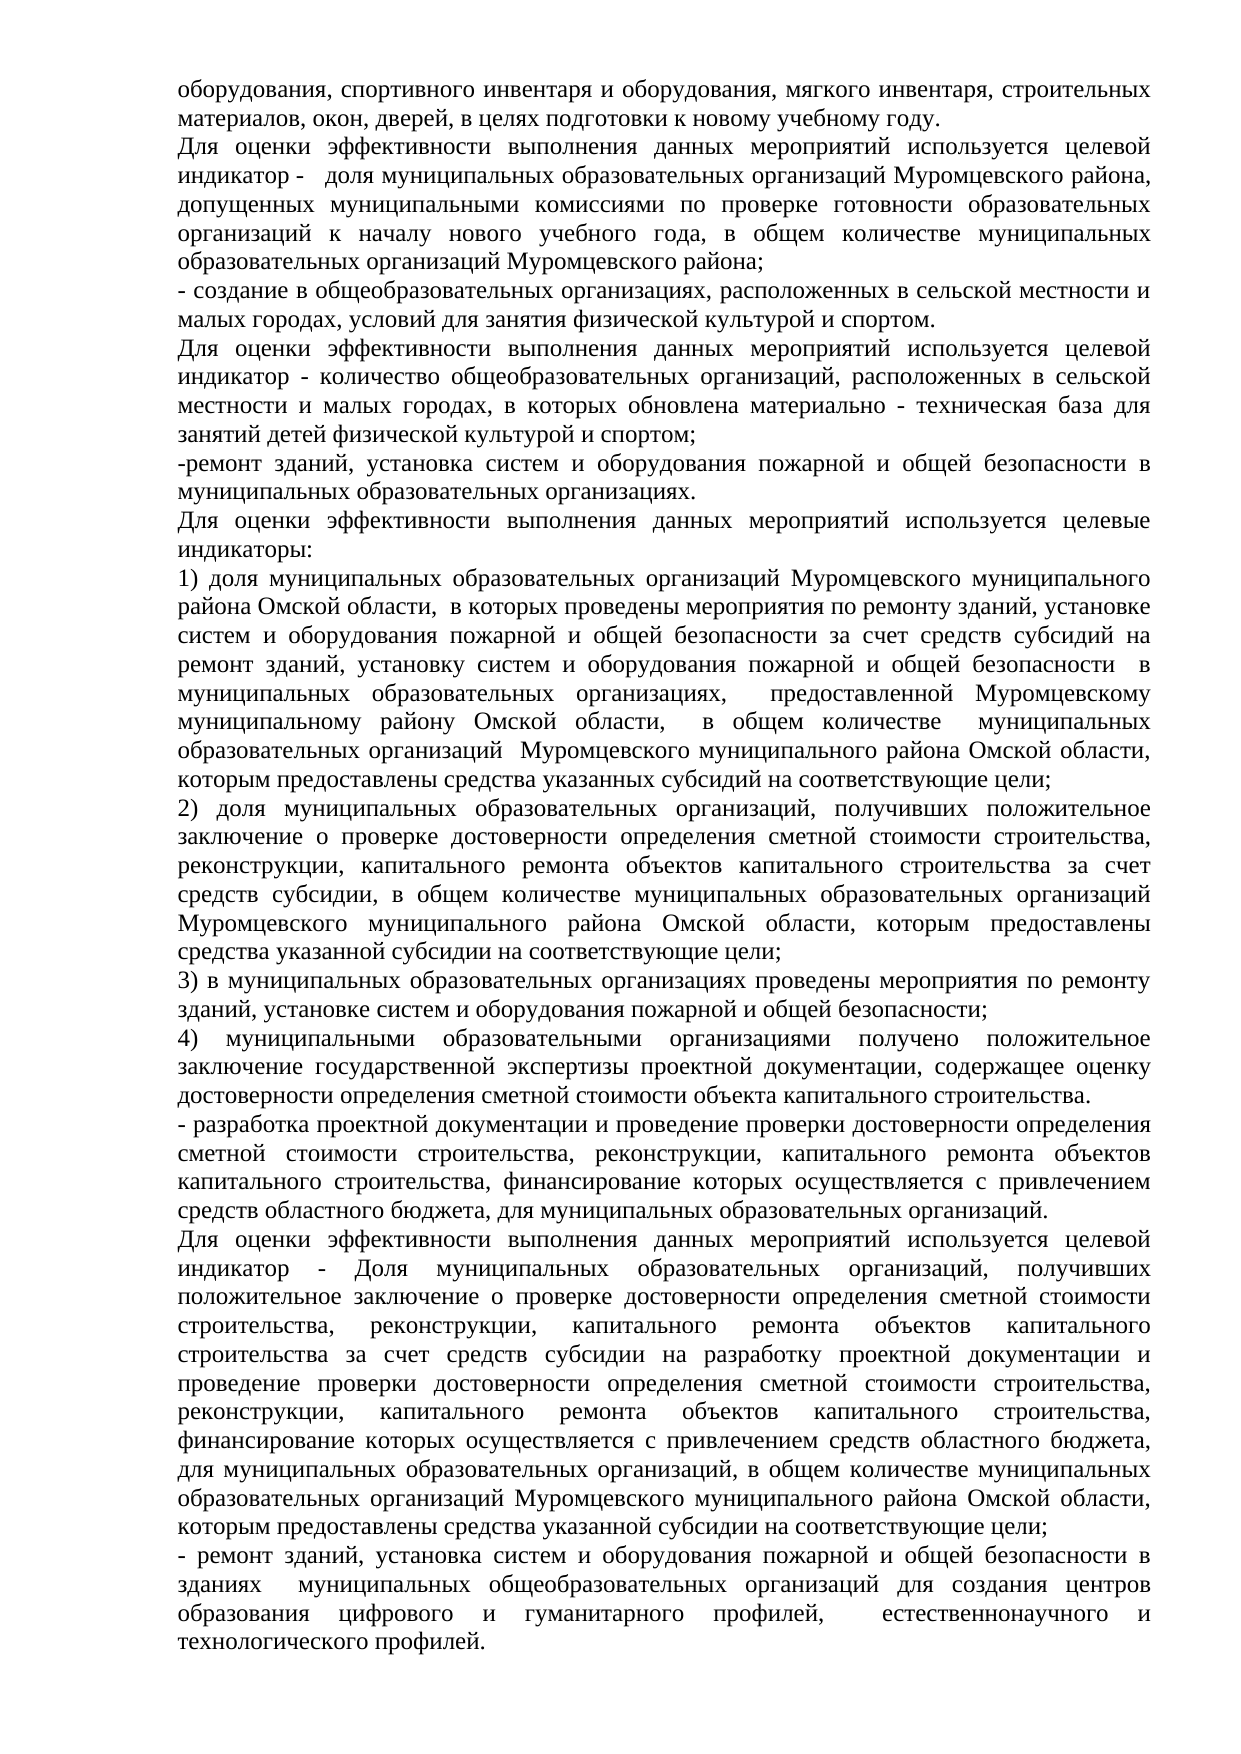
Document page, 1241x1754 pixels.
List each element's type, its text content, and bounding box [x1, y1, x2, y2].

text 3) в муниципальных образовательных организациях проведены мероприятия по ремонту зданий, установке систем и оборудования пожарной и общей безопасности; [177, 965, 1152, 1023]
text - ремонт зданий, установка систем и оборудования пожарной и общей безопасности в зданиях муниципальных общеобразовательных организаций для создания центров образования цифрового и гуманитарного профилей, естественнонаучного и технологического профилей. [177, 1540, 1152, 1655]
text 2) доля муниципальных образовательных организаций, получивших положительное заключение о проверке достоверности определения сметной стоимости строительства, реконструкции, капитального ремонта объектов капитального строительства за счет средств субсидии, в общем количестве муниципальных образовательных организаций Муромцевского муниципального района Омской области, которым предоставлены средства указанной субсидии на соответствующие цели; [177, 793, 1152, 965]
text -ремонт зданий, установка систем и оборудования пожарной и общей безопасности в муниципальных образовательных организациях. [177, 448, 1152, 505]
text - разработка проектной документации и проведение проверки достоверности определения сметной стоимости строительства, реконструкции, капитального ремонта объектов капитального строительства, финансирование которых осуществляется с привлечением средств областного бюджета, для муниципальных образовательных организаций. [177, 1109, 1152, 1224]
text Для оценки эффективности выполнения данных мероприятий используется целевой индикатор - Доля муниципальных образовательных организаций, получивших положительное заключение о проверке достоверности определения сметной стоимости строительства, реконструкции, капитального ремонта объектов капитального строительства за счет средств субсидии на разработку проектной документации и проведение проверки достоверности определения сметной стоимости строительства, реконструкции, капитального ремонта объектов капитального строительства, финансирование которых осуществляется с привлечением средств областного бюджета, для муниципальных образовательных организаций, в общем количестве муниципальных образовательных организаций Муромцевского муниципального района Омской области, которым предоставлены средства указанной субсидии на соответствующие цели; [177, 1224, 1152, 1540]
text 4) муниципальными образовательными организациями получено положительное заключение государственной экспертизы проектной документации, содержащее оценку достоверности определения сметной стоимости объекта капитального строительства. [177, 1023, 1152, 1109]
text 1) доля муниципальных образовательных организаций Муромцевского муниципального района Омской области, в которых проведены мероприятия по ремонту зданий, установке систем и оборудования пожарной и общей безопасности за счет средств субсидий на ремонт зданий, установку систем и оборудования пожарной и общей безопасности в муниципальных образовательных организациях, предоставленной Муромцевскому муниципальному району Омской области, в общем количестве муниципальных образовательных организаций Муромцевского муниципального района Омской области, которым предоставлены средства указанных субсидий на соответствующие цели; [177, 563, 1152, 793]
text Для оценки эффективности выполнения данных мероприятий используется целевой индикатор - доля муниципальных образовательных организаций Муромцевского района, допущенных муниципальными комиссиями по проверке готовности образовательных организаций к началу нового учебного года, в общем количестве муниципальных образовательных организаций Муромцевского района; [177, 131, 1152, 275]
text Для оценки эффективности выполнения данных мероприятий используется целевые индикаторы: [177, 505, 1152, 563]
text - создание в общеобразовательных организациях, расположенных в сельской местности и малых городах, условий для занятия физической культурой и спортом. [177, 275, 1152, 333]
text Для оценки эффективности выполнения данных мероприятий используется целевой индикатор - количество общеобразовательных организаций, расположенных в сельской местности и малых городах, в которых обновлена материально - техническая база для занятий детей физической культурой и спортом; [177, 333, 1152, 448]
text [177, 74, 1152, 131]
